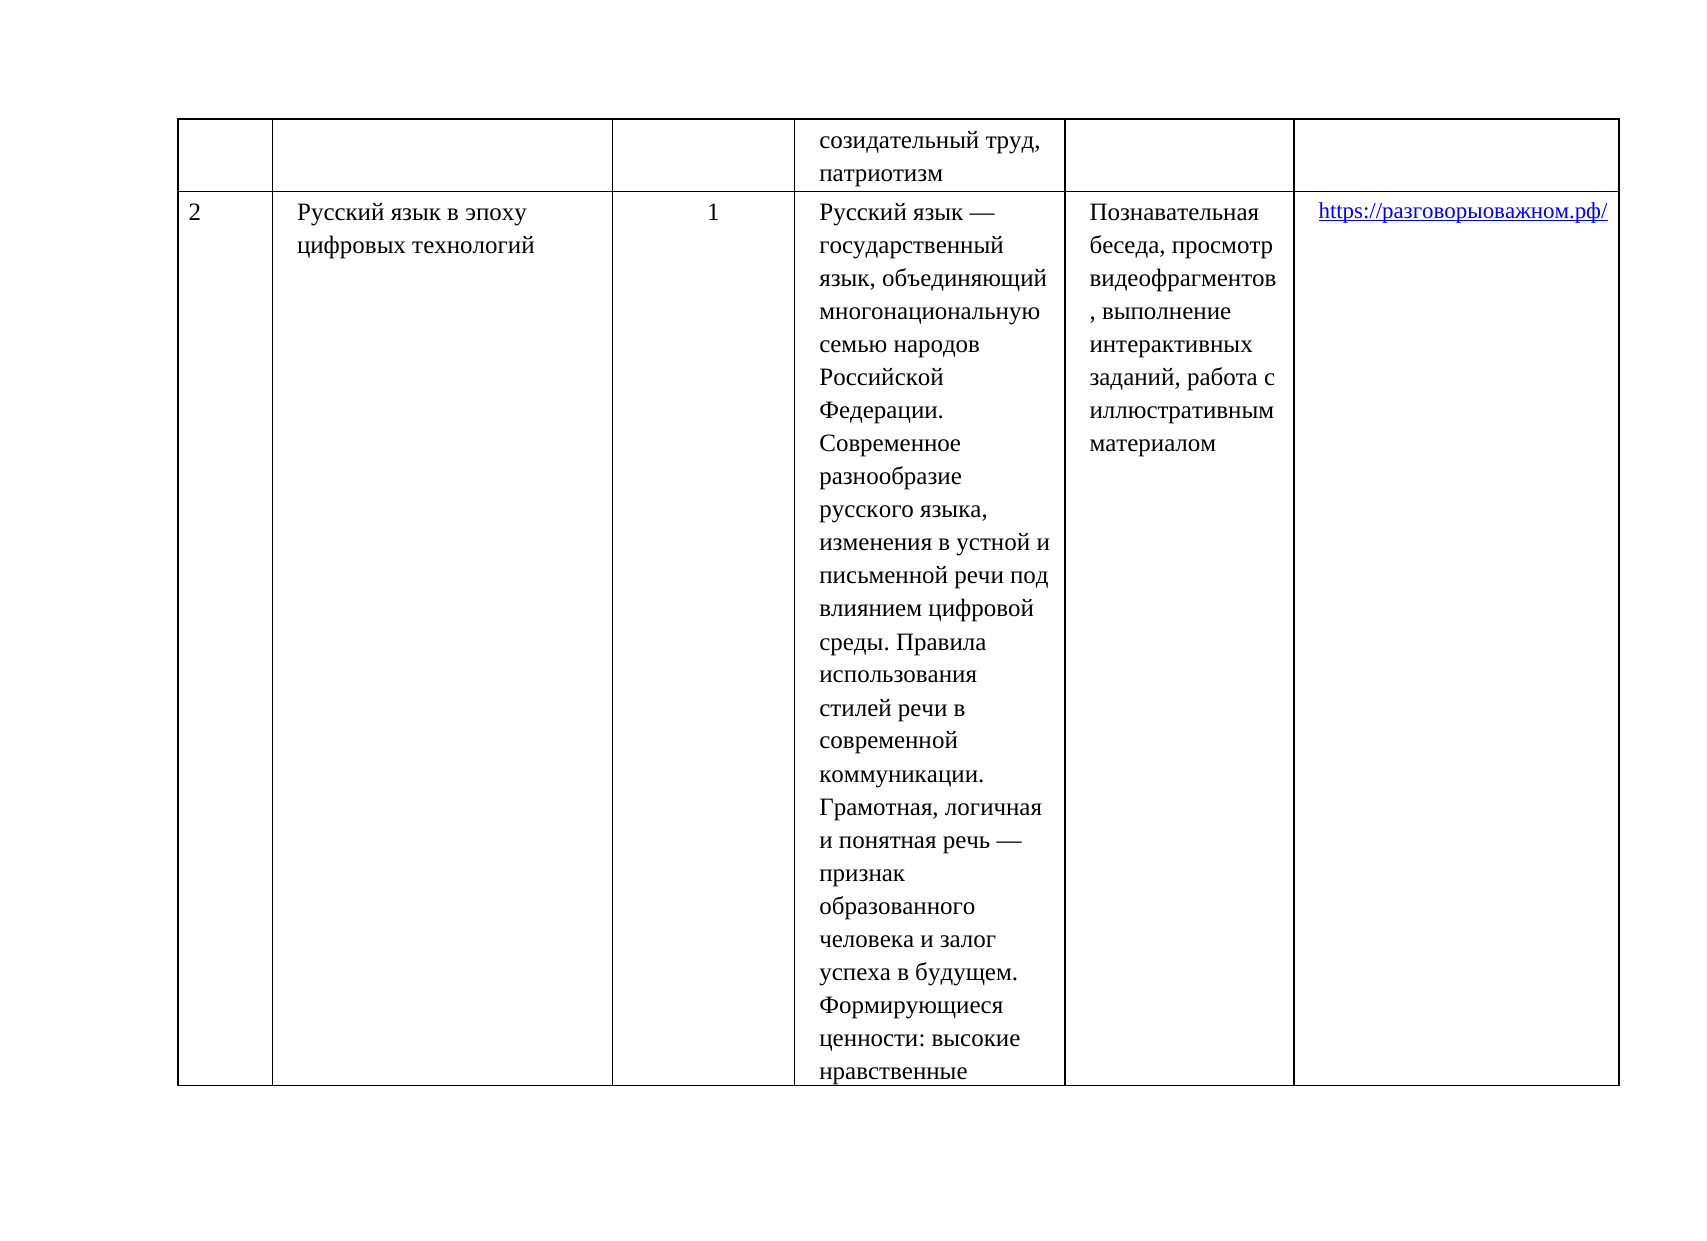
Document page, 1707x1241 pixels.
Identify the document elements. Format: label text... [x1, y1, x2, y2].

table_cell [795, 192, 1064, 1084]
table_cell 1 [613, 120, 794, 191]
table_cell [795, 120, 1064, 191]
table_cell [1066, 192, 1293, 1084]
table_cell 1 [613, 192, 794, 1084]
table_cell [1295, 120, 1618, 191]
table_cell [1066, 120, 1293, 191]
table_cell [273, 192, 612, 1084]
table_cell 1 [179, 120, 272, 191]
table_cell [273, 120, 612, 191]
table_cell 2 [179, 192, 272, 1084]
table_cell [1295, 192, 1618, 1084]
